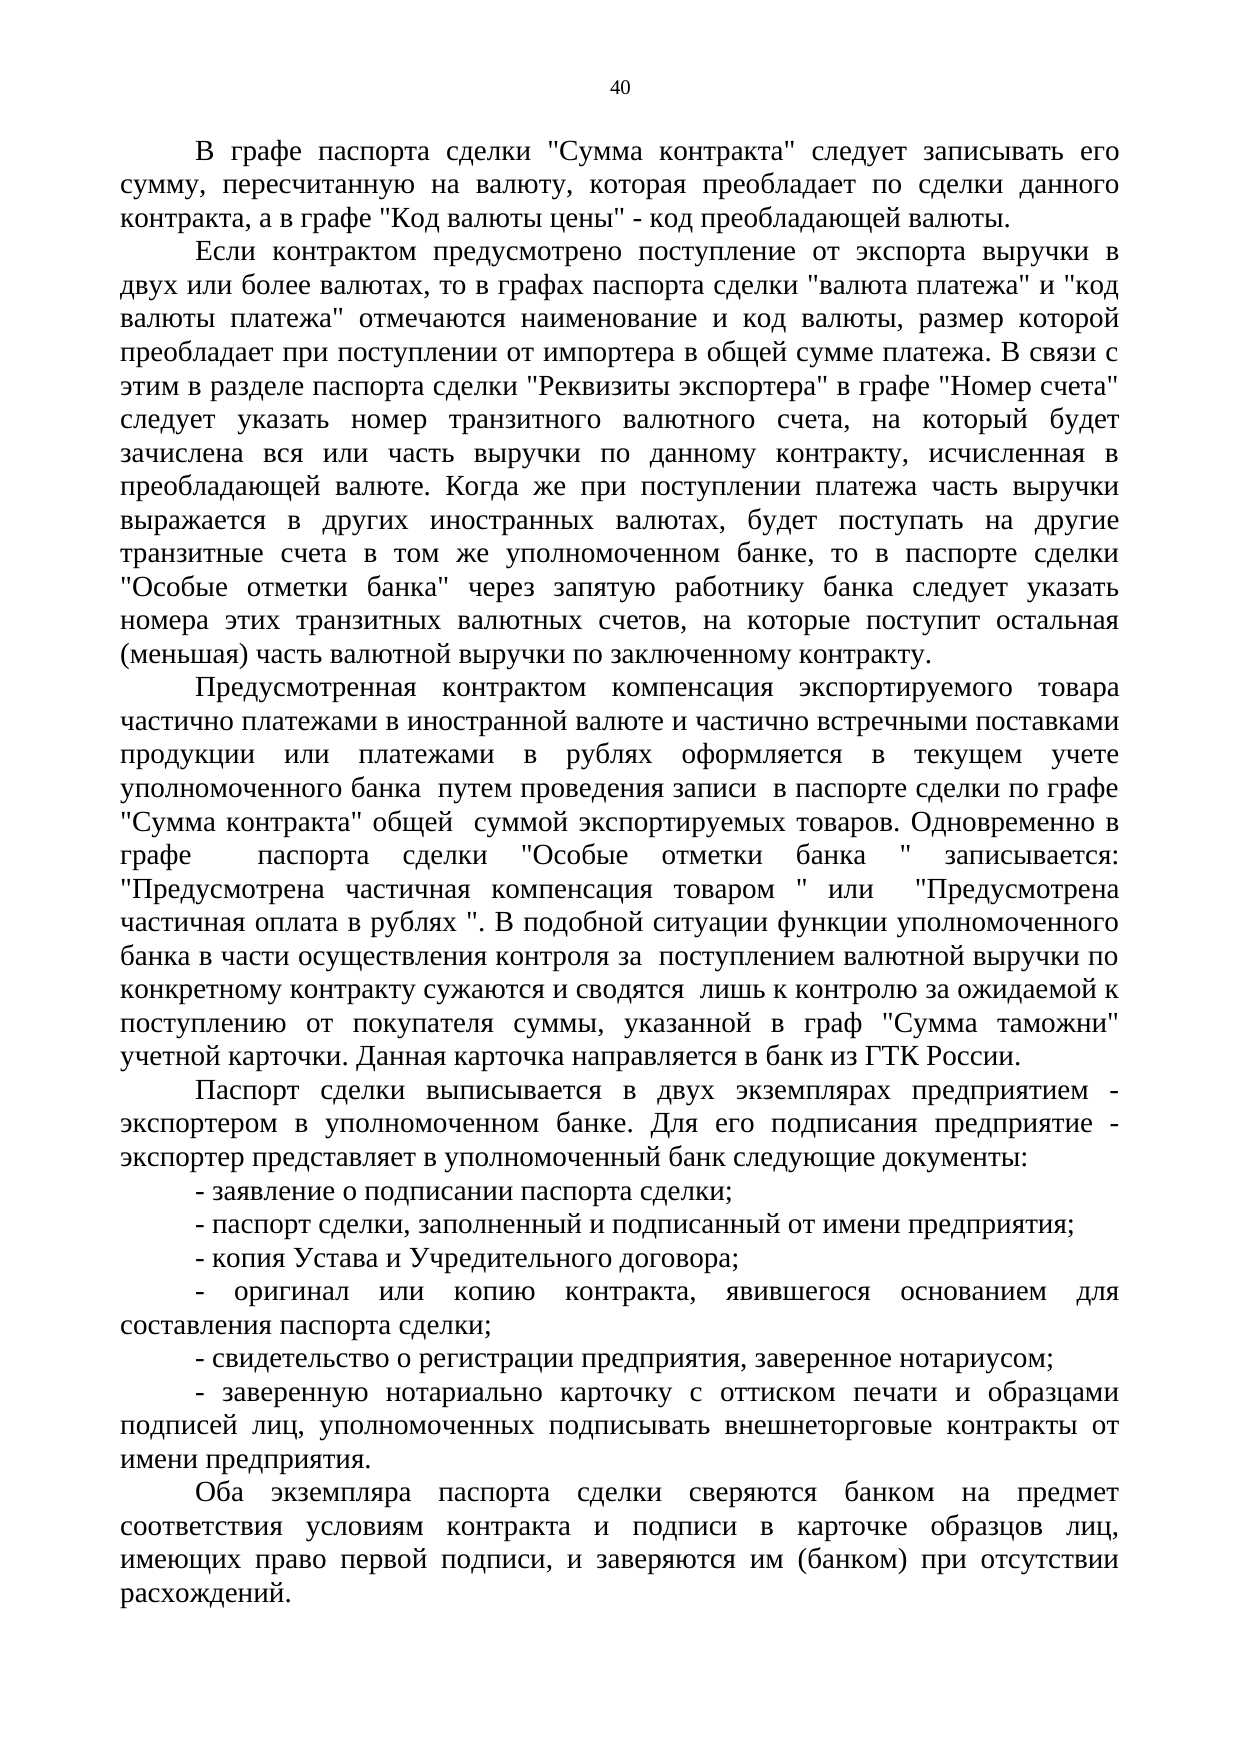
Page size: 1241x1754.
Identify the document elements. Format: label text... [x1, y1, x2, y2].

text - заверенную нотариально карточку с оттиском печати и образцами подписей лиц, уполномоченных подписывать внешнеторговые контракты от имени предприятия. [120, 1374, 1120, 1474]
text Предусмотренная контрактом компенсация экспортируемого товара частично платежами в иностранной валюте и частично встречными поставками продукции или платежами в рублях оформляется в текущем учете уполномоченного банка путем проведения записи в паспорте сделки по графе "Сумма контракта" общей суммой экспортируемых товаров. Одновременно в графе паспорта сделки "Особые отметки банка " записывается: "Предусмотрена частичная компенсация товаром " или "Предусмотрена частичная оплата в рублях ". В подобной ситуации функции уполномоченного банка в части осуществления контроля за поступлением валютной выручки по конкретному контракту сужаются и сводятся лишь к контролю за ожидаемой к поступлению от покупателя суммы, указанной в граф "Сумма таможни" учетной карточки. Данная карточка направляется в банк из ГТК России. [120, 669, 1120, 1072]
text - паспорт сделки, заполненный и подписанный от имени предприятия; [120, 1206, 1120, 1240]
text - копия Устава и Учредительного договора; [120, 1240, 1120, 1273]
text Оба экземпляра паспорта сделки сверяются банком на предмет соответствия условиям контракта и подписи в карточке образцов лиц, имеющих право первой подписи, и заверяются им (банком) при отсутствии расхождений. [120, 1474, 1120, 1609]
text - заявление о подписании паспорта сделки; [120, 1173, 1120, 1206]
text - свидетельство о регистрации предприятия, заверенное нотариусом; [120, 1340, 1120, 1374]
text Если контрактом предусмотрено поступление от экспорта выручки в двух или более валютах, то в графах паспорта сделки "валюта платежа" и "код валюты платежа" отмечаются наименование и код валюты, размер которой преобладает при поступлении от импортера в общей сумме платежа. В связи с этим в разделе паспорта сделки "Реквизиты экспортера" в графе "Номер счета" следует указать номер транзитного валютного счета, на который будет зачислена вся или часть выручки по данному контракту, исчисленная в преобладающей валюте. Когда же при поступлении платежа часть выручки выражается в других иностранных валютах, будет поступать на другие транзитные счета в том же уполномоченном банке, то в паспорте сделки "Особые отметки банка" через запятую работнику банка следует указать номера этих транзитных валютных счетов, на которые поступит остальная (меньшая) часть валютной выручки по заключенному контракту. [120, 233, 1120, 669]
text - оригинал или копию контракта, явившегося основанием для составления паспорта сделки; [120, 1273, 1120, 1340]
text Паспорт сделки выписывается в двух экземплярах предприятием - экспортером в уполномоченном банке. Для его подписания предприятие - экспортер представляет в уполномоченный банк следующие документы: [120, 1072, 1120, 1173]
text В графе паспорта сделки "Сумма контракта" следует записывать его сумму, пересчитанную на валюту, которая преобладает по сделки данного контракта, а в графе "Код валюты цены" - код преобладающей валюты. [120, 133, 1120, 233]
